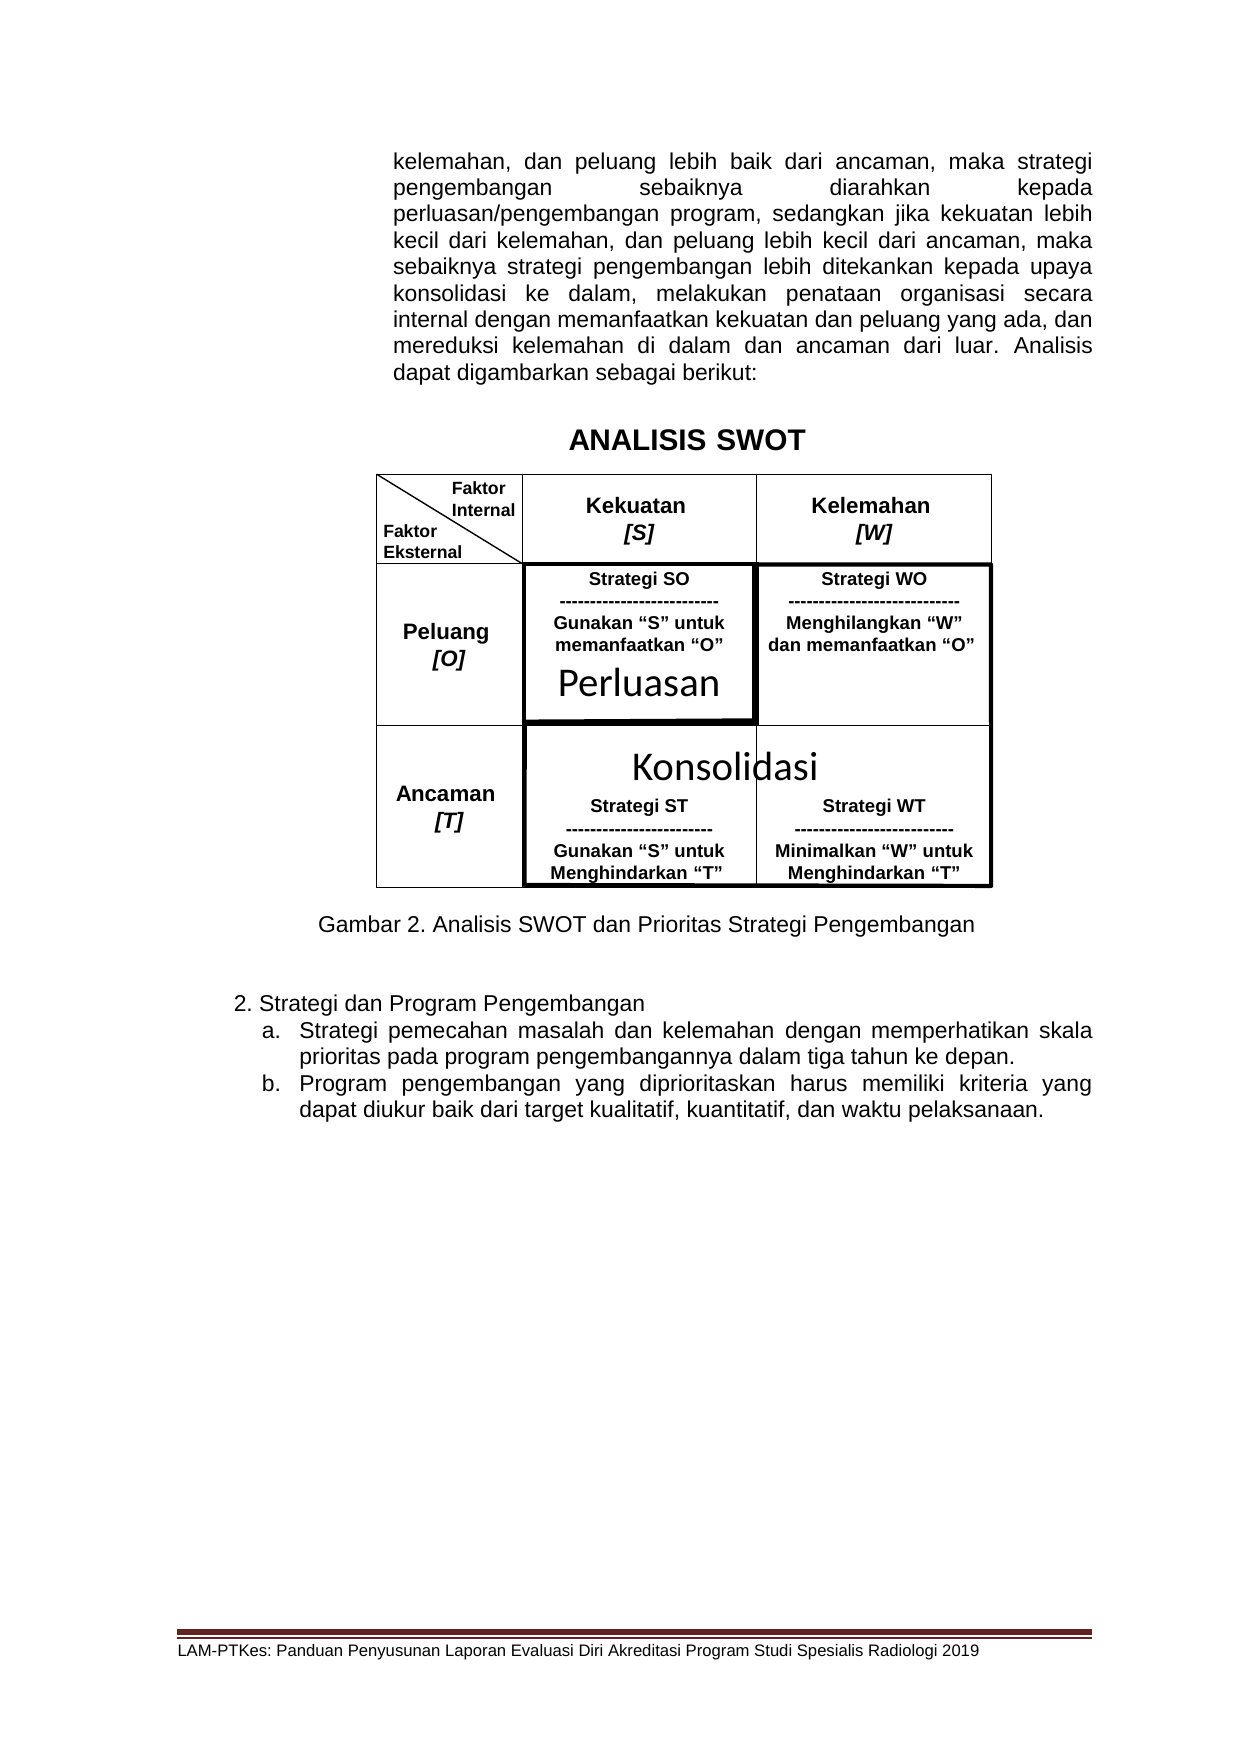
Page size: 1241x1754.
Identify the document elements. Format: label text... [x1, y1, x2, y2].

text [393, 148, 1092, 385]
text Gambar 2. Analisis SWOT dan Prioritas Strategi Pengembangan [318, 385, 1092, 938]
subtitle 2. Strategi dan Program Pengembangan [177, 990, 1092, 1017]
list Program pengembangan yang diprioritaskan harus memiliki kriteria yang dapat diukur baik dari target kualitatif, kuantitatif, dan waktu pelaksanaan. [262, 1069, 1092, 1122]
list Strategi pemecahan masalah dan kelemahan dengan memperhatikan skala prioritas pada program pengembangannya dalam tiga tahun ke depan. [262, 1017, 1092, 1069]
